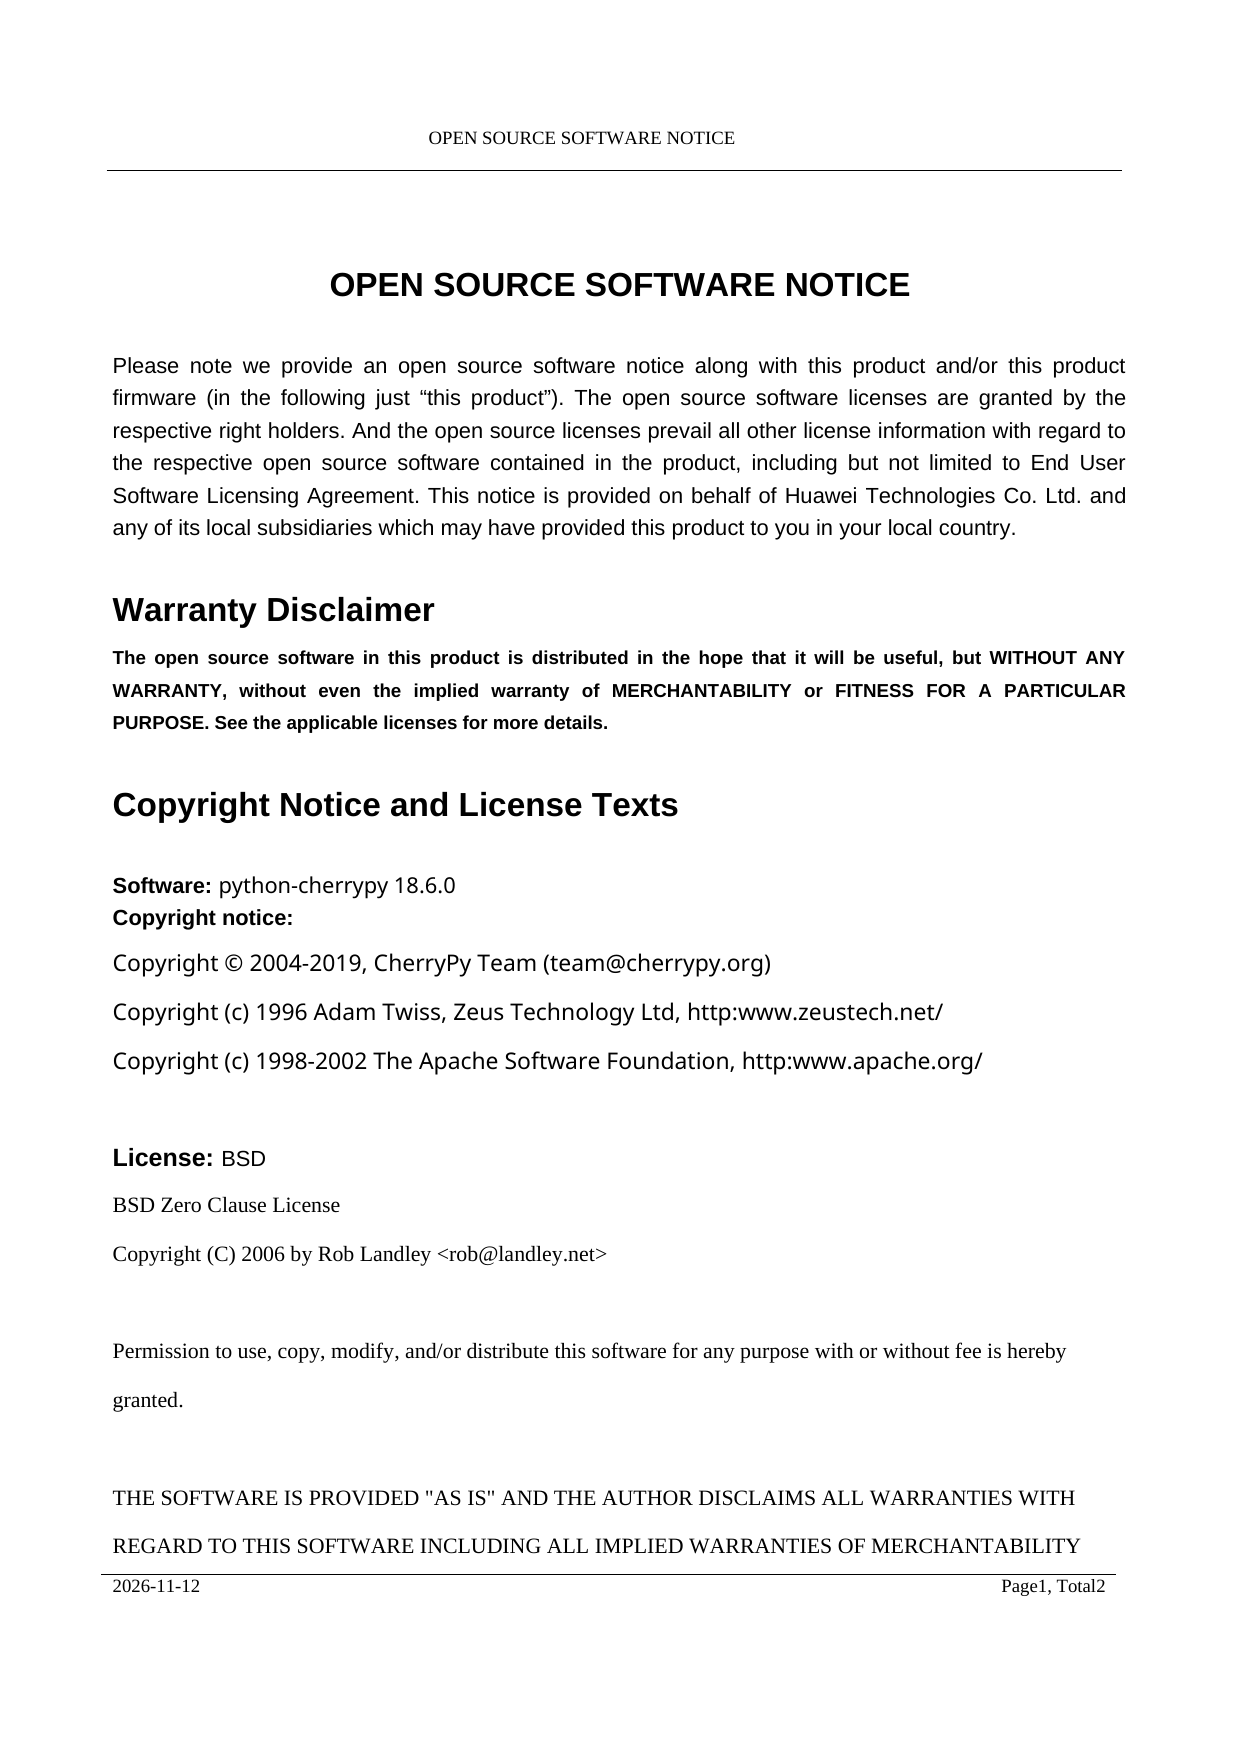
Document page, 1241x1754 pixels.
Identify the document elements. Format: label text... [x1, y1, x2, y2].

text Copyright Notice and License Texts [112, 771, 1128, 836]
text Copyright notice: [112, 901, 1128, 934]
text Please note we provide an open source software notice along with this product and/or this product firmware (in the following just “this product”). The open source software licenses are granted by the respective right holders. And the open source licenses prevail all other license information with regard to the respective open source software contained in the product, including but not limited to End User Software Licensing Agreement. This notice is provided on behalf of Huawei Technologies Co. Ltd. and any of its local subsidiaries which may have provided this product to you in your local country. [112, 349, 1128, 544]
text Copyright © 2004-2019, CherryPy Team (team@cherrypy.org) Copyright (c) 1996 Adam Twiss, Zeus Technology Ltd, http:www.zeustech.net/ Copyright (c) 1998-2002 The Apache Software Foundation, http:www.apache.org/ [112, 947, 1128, 1125]
text Software: python-cherrypy 18.6.0 [112, 869, 1128, 901]
text OPEN SOURCE SOFTWARE NOTICE [112, 251, 1128, 316]
text License: BSD [112, 1142, 1128, 1174]
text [112, 1188, 1128, 1562]
text Warranty Disclaimer [112, 576, 1128, 641]
text The open source software in this product is distributed in the hope that it will be useful, but WITHOUT ANY WARRANTY, without even the implied warranty of MERCHANTABILITY or FITNESS FOR A PARTICULAR PURPOSE. See the applicable licenses for more details. [112, 641, 1128, 739]
